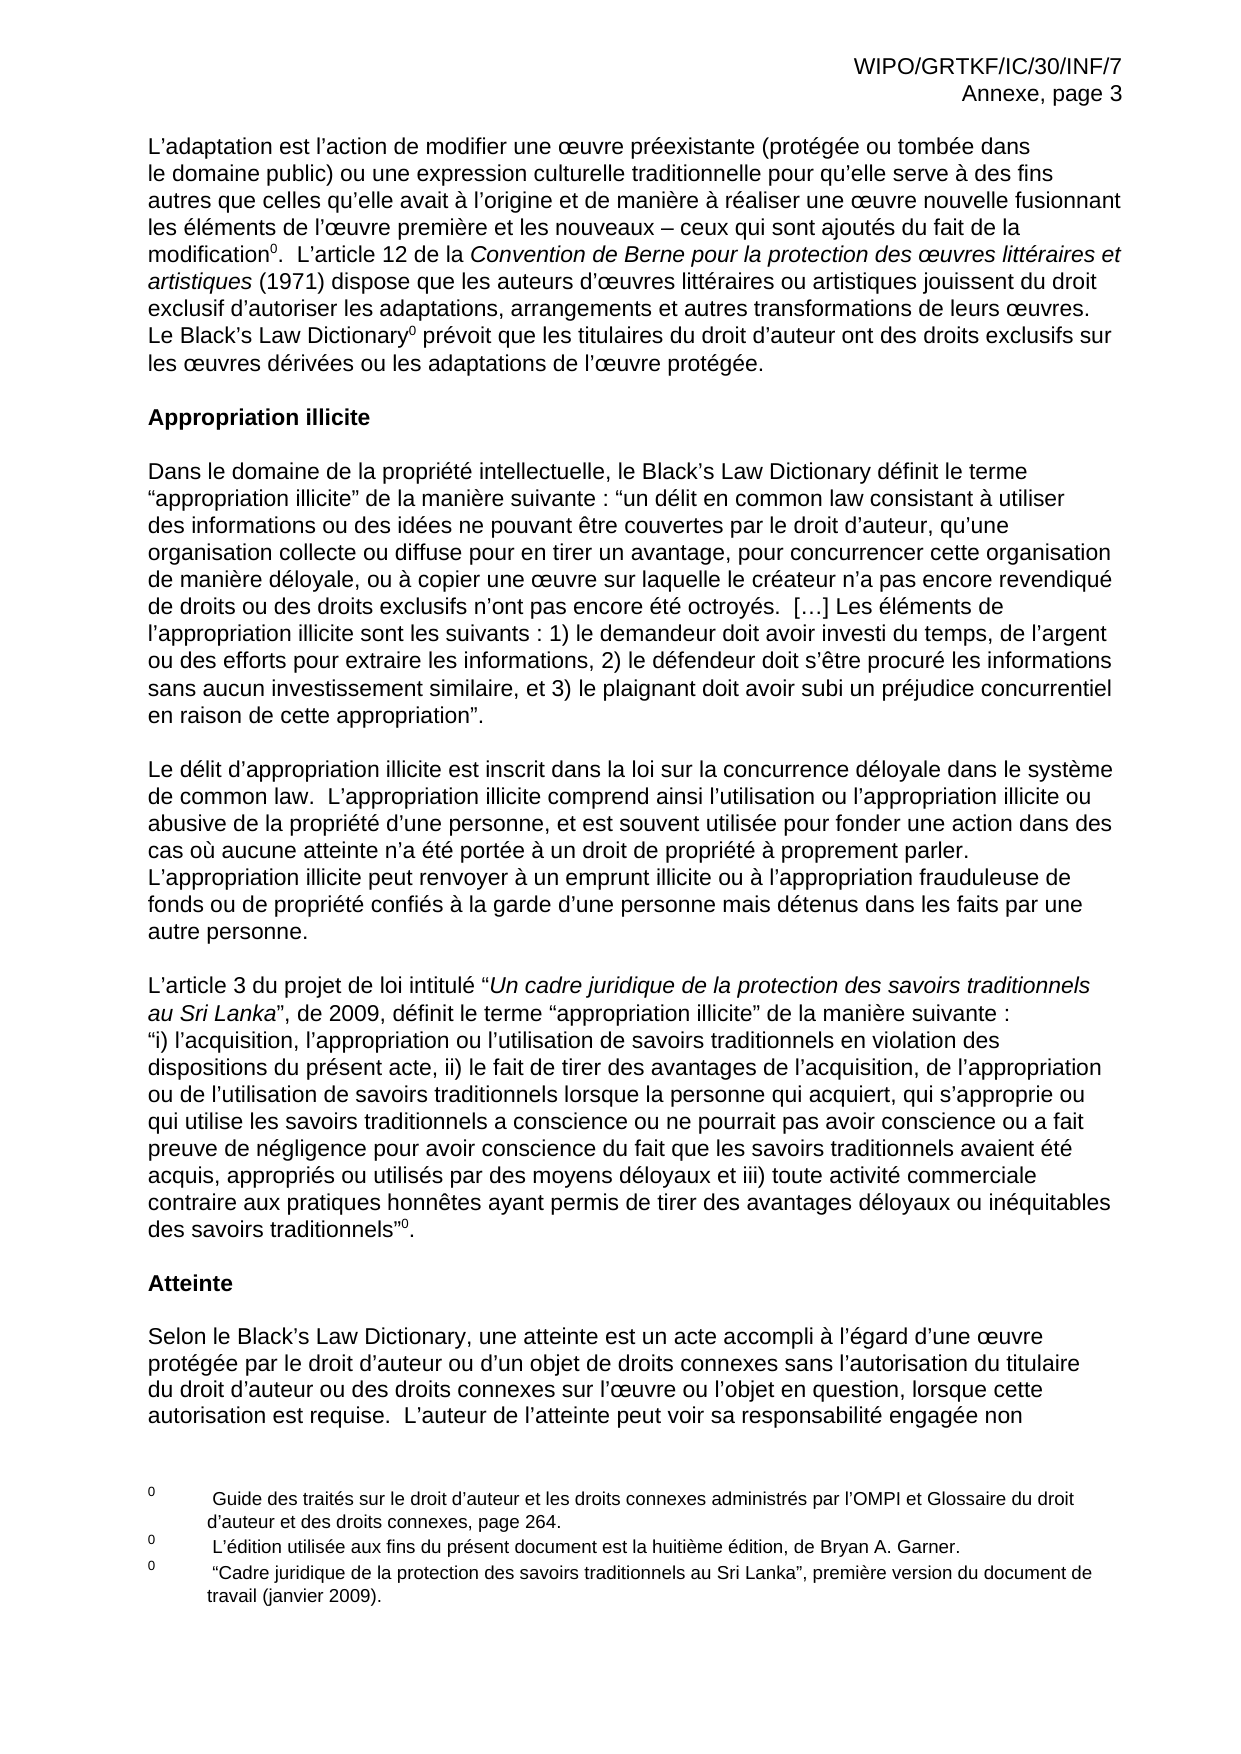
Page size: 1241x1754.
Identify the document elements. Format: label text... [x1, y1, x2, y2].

subtitle Appropriation illicite [148, 403, 1122, 430]
text Dans le domaine de la propriété intellectuelle, le Black’s Law Dictionary définit le terme “appropriation illicite” de la manière suivante : “un délit en common law consistant à utiliser des informations ou des idées ne pouvant être couvertes par le droit d’auteur, qu’une organisation collecte ou diffuse pour en tirer un avantage, pour concurrencer cette organisation de manière déloyale, ou à copier une œuvre sur laquelle le créateur n’a pas encore revendiqué de droits ou des droits exclusifs n’ont pas encore été octroyés. […] Les éléments de l’appropriation illicite sont les suivants : 1) le demandeur doit avoir investi du temps, de l’argent ou des efforts pour extraire les informations, 2) le défendeur doit s’être procuré les informations sans aucun investissement similaire, et 3) le plaignant doit avoir subi un préjudice concurrentiel en raison de cette appropriation”. [148, 457, 1122, 728]
text L’adaptation est l’action de modifier une œuvre préexistante (protégée ou tombée dans le domaine public) ou une expression culturelle traditionnelle pour qu’elle serve à des fins autres que celles qu’elle avait à l’origine et de manière à réaliser une œuvre nouvelle fusionnant les éléments de l’œuvre première et les nouveaux – ceux qui sont ajoutés du fait de la modification. L’article 12 de la Convention de Berne pour la protection des œuvres littéraires et artistiques (1971) dispose que les auteurs d’œuvres littéraires ou artistiques jouissent du droit exclusif d’autoriser les adaptations, arrangements et autres transformations de leurs œuvres. Le Black’s Law Dictionary prévoit que les titulaires du droit d’auteur ont des droits exclusifs sur les œuvres dérivées ou les adaptations de l’œuvre protégée. [148, 132, 1122, 376]
text Le délit d’appropriation illicite est inscrit dans la loi sur la concurrence déloyale dans le système de common law. L’appropriation illicite comprend ainsi l’utilisation ou l’appropriation illicite ou abusive de la propriété d’une personne, et est souvent utilisée pour fonder une action dans des cas où aucune atteinte n’a été portée à un droit de propriété à proprement parler. L’appropriation illicite peut renvoyer à un emprunt illicite ou à l’appropriation frauduleuse de fonds ou de propriété confiés à la garde d’une personne mais détenus dans les faits par une autre personne. [148, 755, 1122, 945]
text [148, 1323, 1122, 1428]
text L’article 3 du projet de loi intitulé “Un cadre juridique de la protection des savoirs traditionnels au Sri Lanka”, de 2009, définit le terme “appropriation illicite” de la manière suivante : “i) l’acquisition, l’appropriation ou l’utilisation de savoirs traditionnels en violation des dispositions du présent acte, ii) le fait de tirer des avantages de l’acquisition, de l’appropriation ou de l’utilisation de savoirs traditionnels lorsque la personne qui acquiert, qui s’approprie ou qui utilise les savoirs traditionnels a conscience ou ne pourrait pas avoir conscience ou a fait preuve de négligence pour avoir conscience du fait que les savoirs traditionnels avaient été acquis, appropriés ou utilisés par des moyens déloyaux et iii) toute activité commerciale contraire aux pratiques honnêtes ayant permis de tirer des avantages déloyaux ou inéquitables des savoirs traditionnels”. [148, 972, 1122, 1243]
subtitle Atteinte [148, 1270, 1122, 1297]
